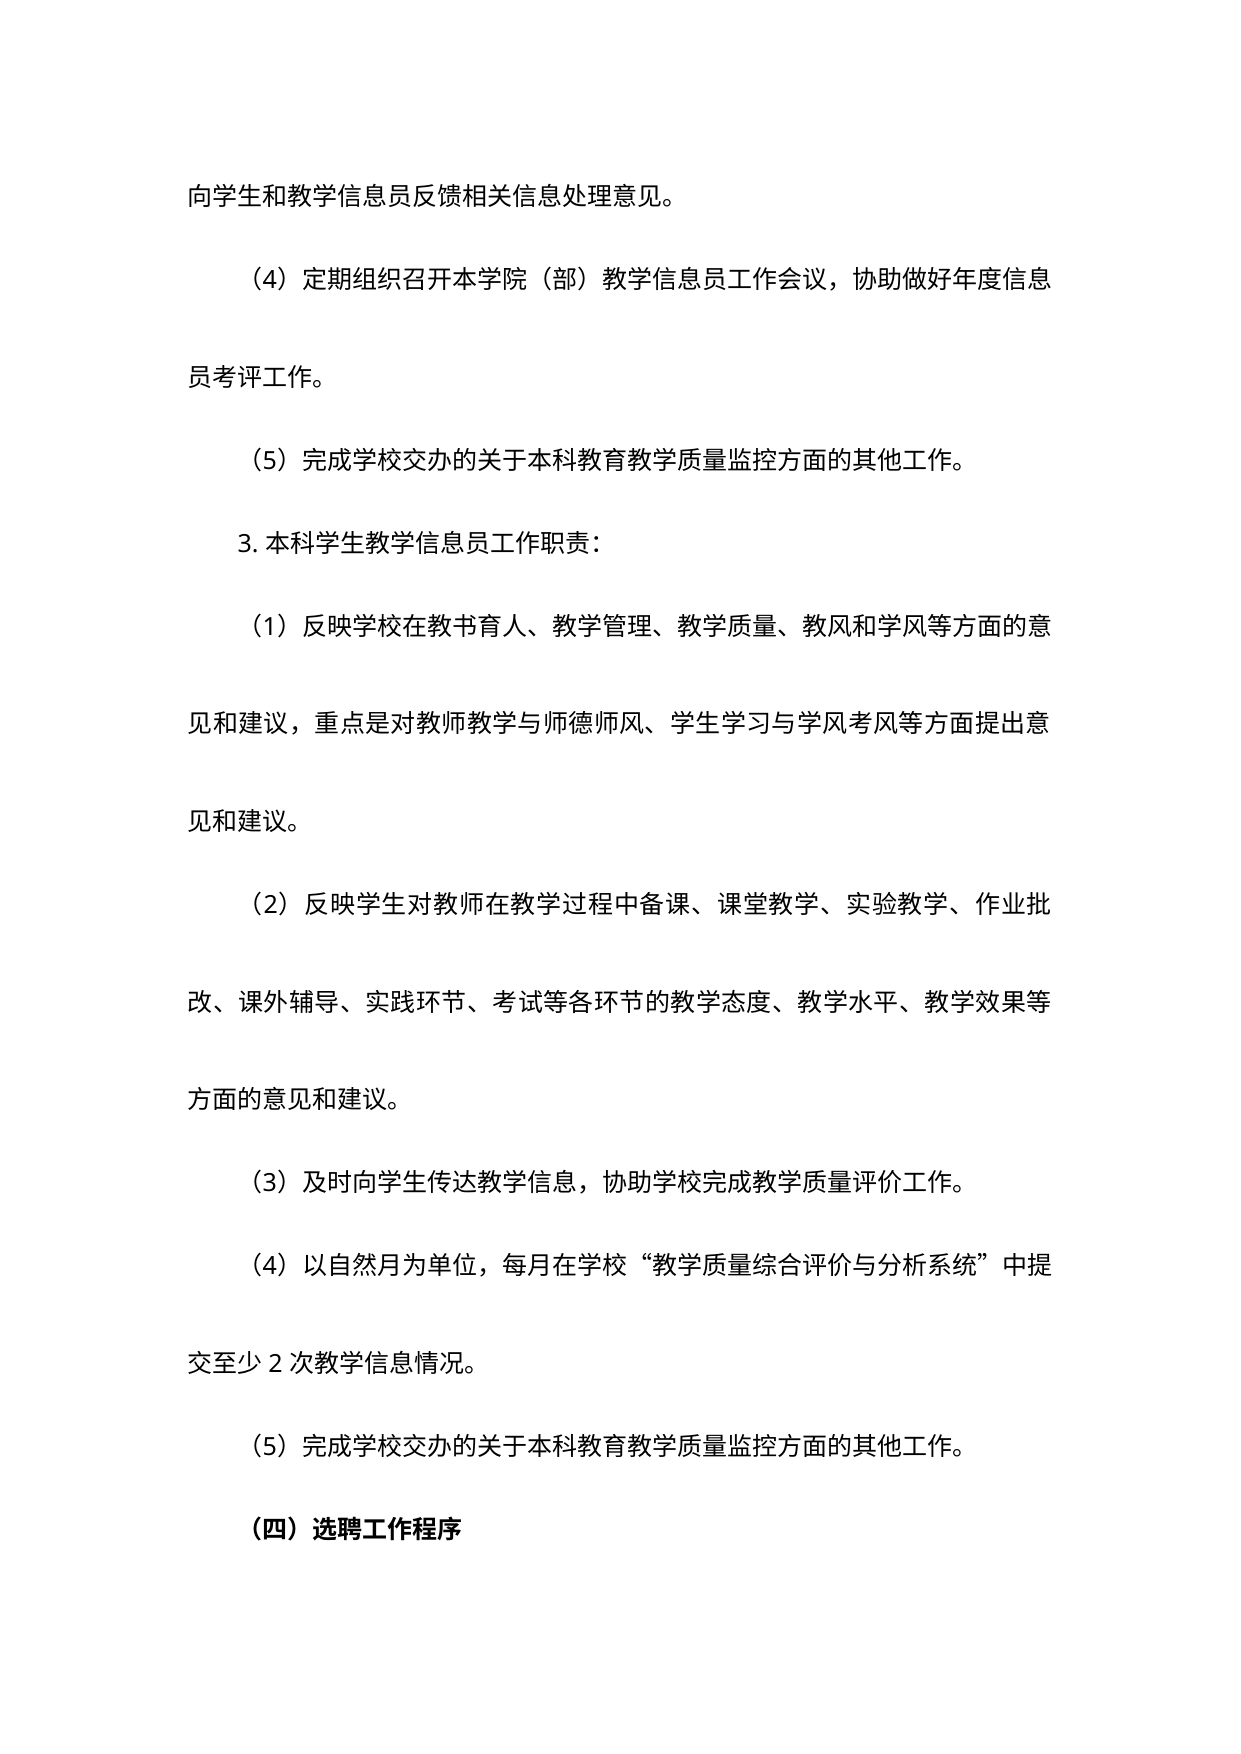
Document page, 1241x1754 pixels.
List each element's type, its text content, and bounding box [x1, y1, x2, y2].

list （3）及时向学生传达教学信息，协助学校完成教学质量评价工作。 [187, 1148, 1053, 1213]
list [187, 162, 1053, 227]
list （5）完成学校交办的关于本科教育教学质量监控方面的其他工作。 [187, 426, 1053, 491]
list （4）定期组织召开本学院（部）教学信息员工作会议，协助做好年度信息员考评工作。 [187, 245, 1053, 408]
list （5）完成学校交办的关于本科教育教学质量监控方面的其他工作。 [187, 1412, 1053, 1477]
list （2）反映学生对教师在教学过程中备课、课堂教学、实验教学、作业批改、课外辅导、实践环节、考试等各环节的教学态度、教学水平、教学效果等方面的意见和建议。 [187, 870, 1053, 1130]
list 3. 本科学生教学信息员工作职责： [187, 509, 1053, 574]
list （4）以自然月为单位，每月在学校“教学质量综合评价与分析系统”中提交至少 2 次教学信息情况。 [187, 1231, 1053, 1394]
list （四）选聘工作程序 [187, 1495, 1053, 1560]
list （1）反映学校在教书育人、教学管理、教学质量、教风和学风等方面的意见和建议，重点是对教师教学与师德师风、学生学习与学风考风等方面提出意见和建议。 [187, 592, 1053, 852]
